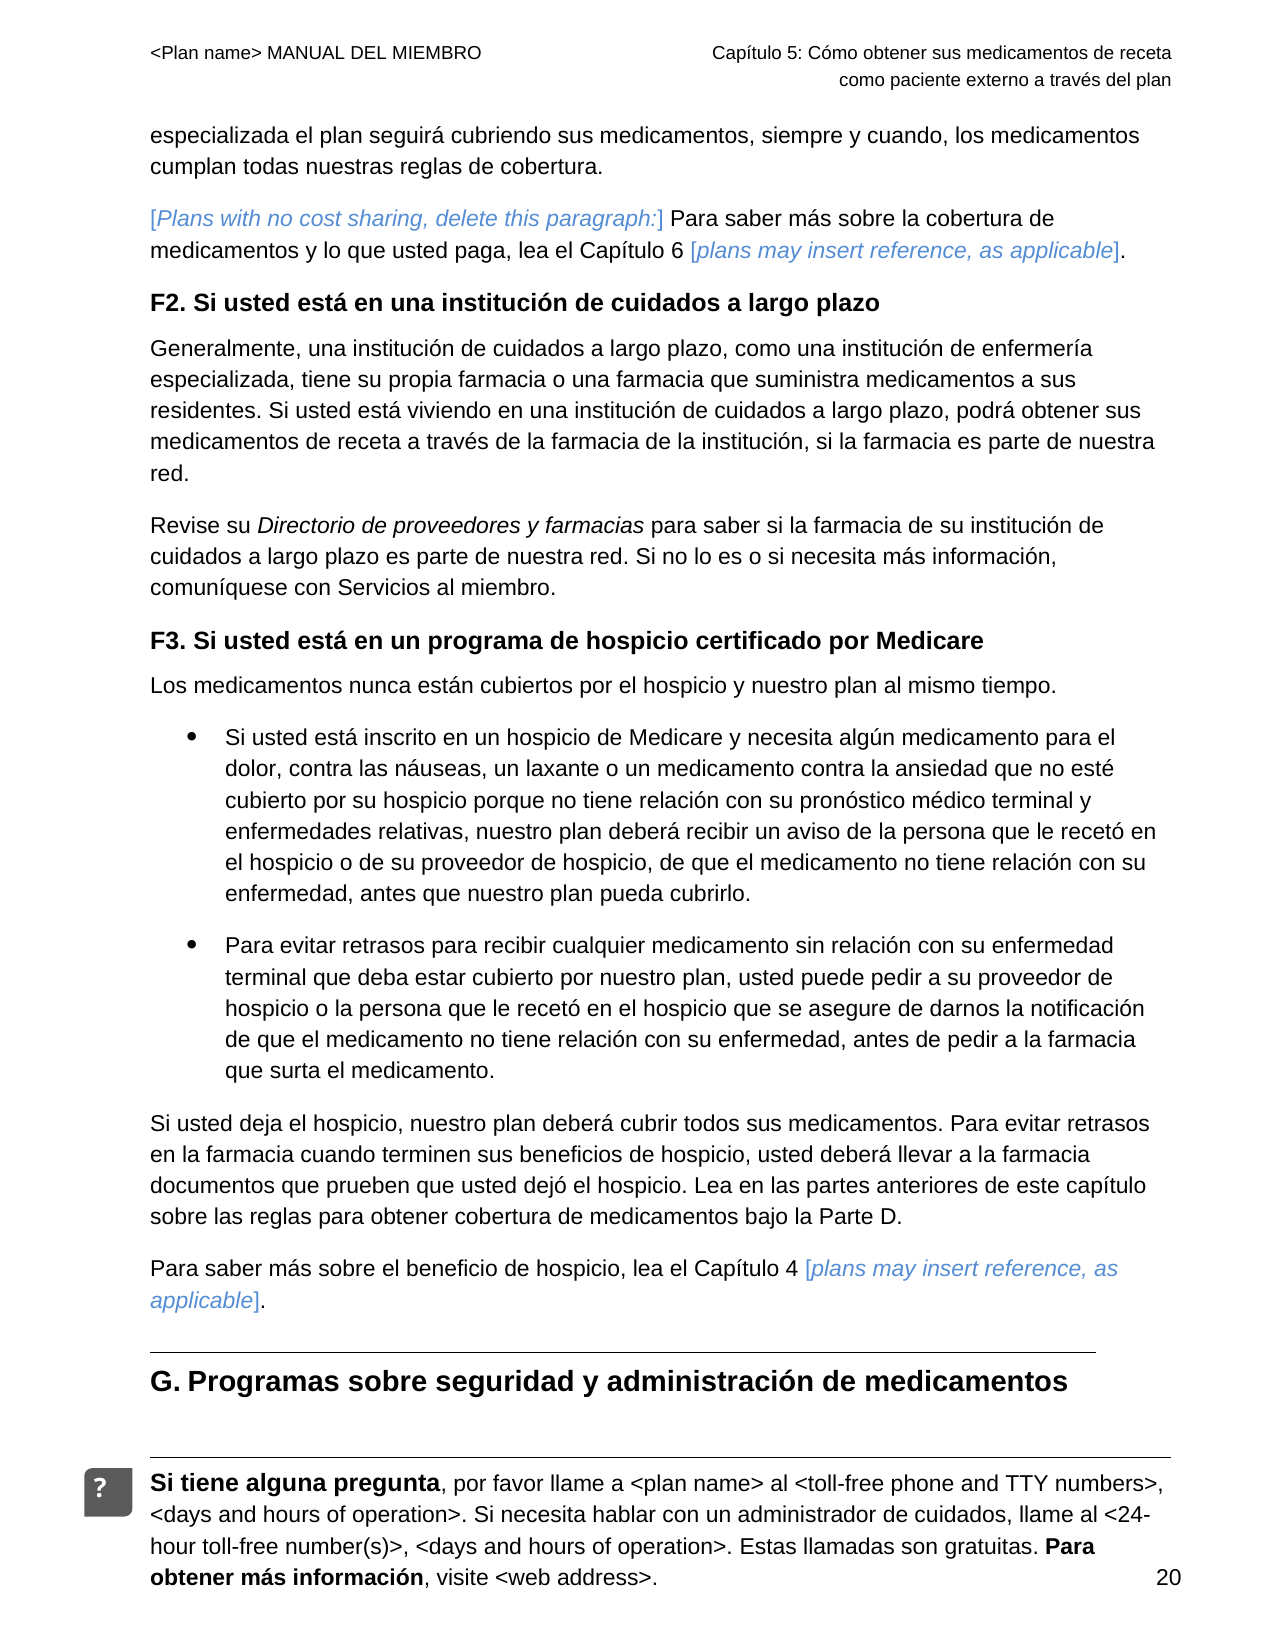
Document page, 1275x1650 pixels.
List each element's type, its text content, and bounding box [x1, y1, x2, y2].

text Para evitar retrasos para recibir cualquier medicamento sin relación con su enfermedad terminal que deba estar cubierto por nuestro plan, usted puede pedir a su proveedor de hospicio o la persona que le recetó en el hospicio que se asegure de darnos la notificación de que el medicamento no tiene relación con su enfermedad, antes de pedir a la farmacia que surta el medicamento. [187, 929, 1171, 1085]
text Los medicamentos nunca están cubiertos por el hospicio y nuestro plan al mismo tiempo. [150, 668, 1171, 700]
list [Plans with no cost sharing, delete this paragraph:] Para saber más sobre la cobertura de medicamentos y lo que usted paga, lea el Capítulo 6 [plans may insert reference, as applicable]. [150, 202, 1171, 264]
text Si usted deja el hospicio, nuestro plan deberá cubrir todos sus medicamentos. Para evitar retrasos en la farmacia cuando terminen sus beneficios de hospicio, usted deberá llevar a la farmacia documentos que prueben que usted dejó el hospicio. Lea en las partes anteriores de este capítulo sobre las reglas para obtener cobertura de medicamentos bajo la Parte D. [150, 1106, 1171, 1231]
subtitle G. Programas sobre seguridad y administración de medicamentos [150, 1353, 1096, 1399]
subtitle F2. Si usted está en una institución de cuidados a largo plazo [150, 285, 1096, 318]
list Para saber más sobre el beneficio de hospicio, lea el Capítulo 4 [plans may insert reference, as applicable]. [150, 1252, 1171, 1314]
subtitle F3. Si usted está en un programa de hospicio certificado por Medicare [150, 623, 1096, 656]
text Si usted está inscrito en un hospicio de Medicare y necesita algún medicamento para el dolor, contra las náuseas, un laxante o un medicamento contra la ansiedad que no esté cubierto por su hospicio porque no tiene relación con su pronóstico médico terminal y enfermedades relativas, nuestro plan deberá recibir un aviso de la persona que le recetó en el hospicio o de su proveedor de hospicio, de que el medicamento no tiene relación con su enfermedad, antes que nuestro plan pueda cubrirlo. [187, 721, 1171, 908]
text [150, 118, 1171, 181]
text Revise su Directorio de proveedores y farmacias para saber si la farmacia de su institución de cuidados a largo plazo es parte de nuestra red. Si no lo es o si necesita más información, comuníquese con Servicios al miembro. [150, 508, 1171, 602]
text Generalmente, una institución de cuidados a largo plazo, como una institución de enfermería especializada, tiene su propia farmacia o una farmacia que suministra medicamentos a sus residentes. Si usted está viviendo en una institución de cuidados a largo plazo, podrá obtener sus medicamentos de receta a través de la farmacia de la institución, si la farmacia es parte de nuestra red. [150, 331, 1171, 487]
